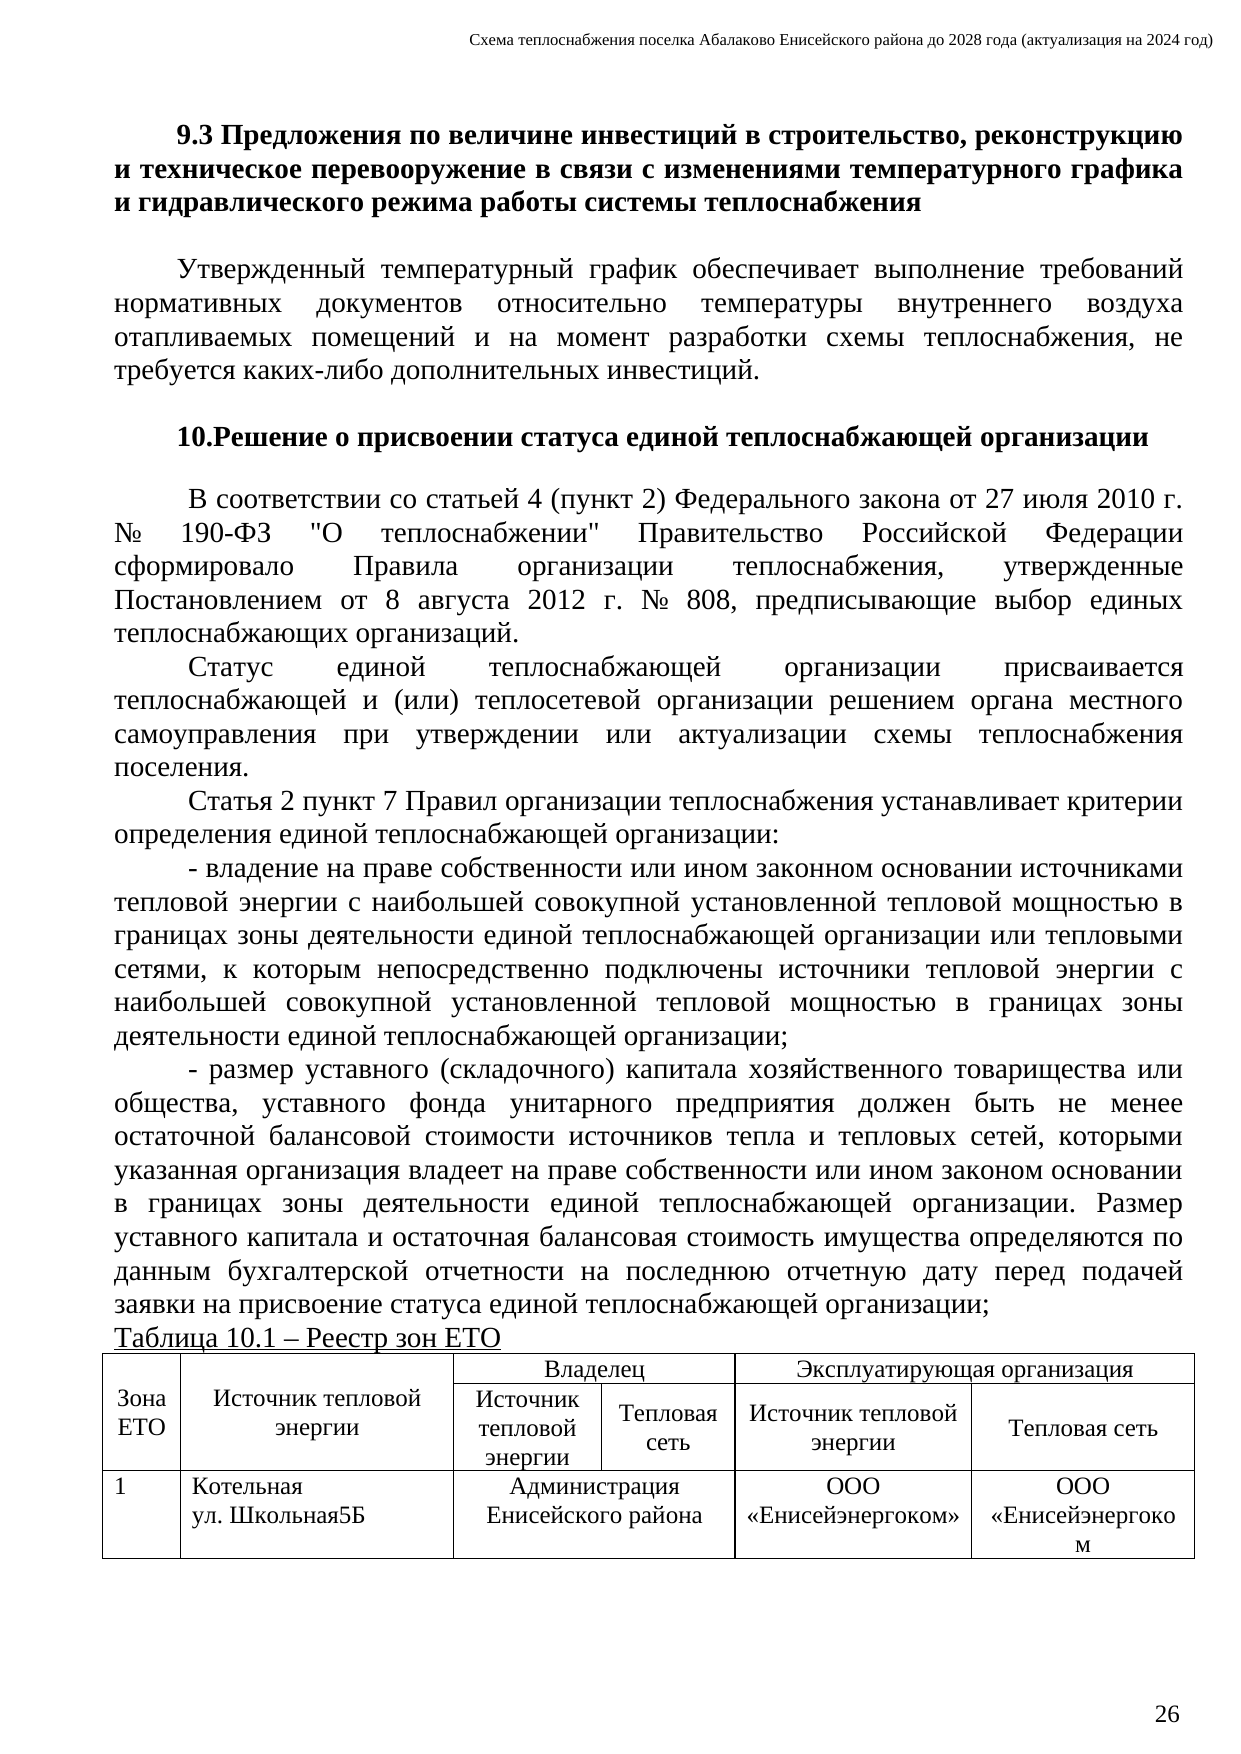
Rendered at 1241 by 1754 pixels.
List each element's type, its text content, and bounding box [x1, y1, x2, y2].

table_cell Котельная ул. Школьная5Б [181, 1471, 453, 1558]
text Статус единой теплоснабжающей организации присваивается теплоснабжающей и (или) теплосетевой организации решением органа местного самоуправления при утверждении или актуализации схемы теплоснабжения поселения. [114, 649, 1184, 783]
table_cell 1 [103, 1471, 180, 1558]
text 9.3 Предложения по величине инвестиций в строительство, реконструкцию и техническое перевооружение в связи с изменениями температурного графика и гидравлического режима работы системы теплоснабжения [114, 117, 1184, 218]
table_cell Источник тепловой энергии [454, 1384, 601, 1470]
table_cell Тепловая сеть [602, 1384, 734, 1470]
table_header Владелец [454, 1354, 734, 1383]
table_header Зона ЕТО [103, 1354, 180, 1470]
text Таблица 10.1 – Реестр зон ЕТО [114, 1320, 1184, 1353]
text - размер уставного (складочного) капитала хозяйственного товарищества или общества, уставного фонда унитарного предприятия должен быть не менее остаточной балансовой стоимости источников тепла и тепловых сетей, которыми указанная организация владеет на праве собственности или ином законом основании в границах зоны деятельности единой теплоснабжающей организации. Размер уставного капитала и остаточная балансовая стоимость имущества определяются по данным бухгалтерской отчетности на последнюю отчетную дату перед подачей заявки на присвоение статуса единой теплоснабжающей организации; [114, 1051, 1184, 1320]
text В соответствии со статьей 4 (пункт 2) Федерального закона от 27 июля 2010 г. № 190-ФЗ "О теплоснабжении" Правительство Российской Федерации сформировало Правила организации теплоснабжения, утвержденные Постановлением от 8 августа 2012 г. № 808, предписывающие выбор единых теплоснабжающих организаций. [114, 481, 1184, 649]
table_cell Администрация Енисейского района [454, 1471, 734, 1558]
table_cell ООО «Енисейэнергоком» [736, 1471, 971, 1558]
text Утвержденный температурный график обеспечивает выполнение требований нормативных документов относительно температуры внутреннего воздуха отапливаемых помещений и на момент разработки схемы теплоснабжения, не требуется каких-либо дополнительных инвестиций. [114, 252, 1184, 386]
text Статья 2 пункт 7 Правил организации теплоснабжения устанавливает критерии определения единой теплоснабжающей организации: [114, 783, 1184, 850]
table_header Эксплуатирующая организация [736, 1354, 1194, 1383]
table_cell ООО «Енисейэнергоком [972, 1471, 1194, 1558]
text 10.Решение о присвоении статуса единой теплоснабжающей организации [114, 419, 1184, 453]
table_header Источник тепловой энергии [181, 1354, 453, 1470]
table_cell Источник тепловой энергии [736, 1384, 971, 1470]
table_cell Тепловая сеть [972, 1384, 1194, 1470]
text - владение на праве собственности или ином законном основании источниками тепловой энергии с наибольшей совокупной установленной тепловой мощностью в границах зоны деятельности единой теплоснабжающей организации или тепловыми сетями, к которым непосредственно подключены источники тепловой энергии с наибольшей совокупной установленной тепловой мощностью в границах зоны деятельности единой теплоснабжающей организации; [114, 850, 1184, 1051]
